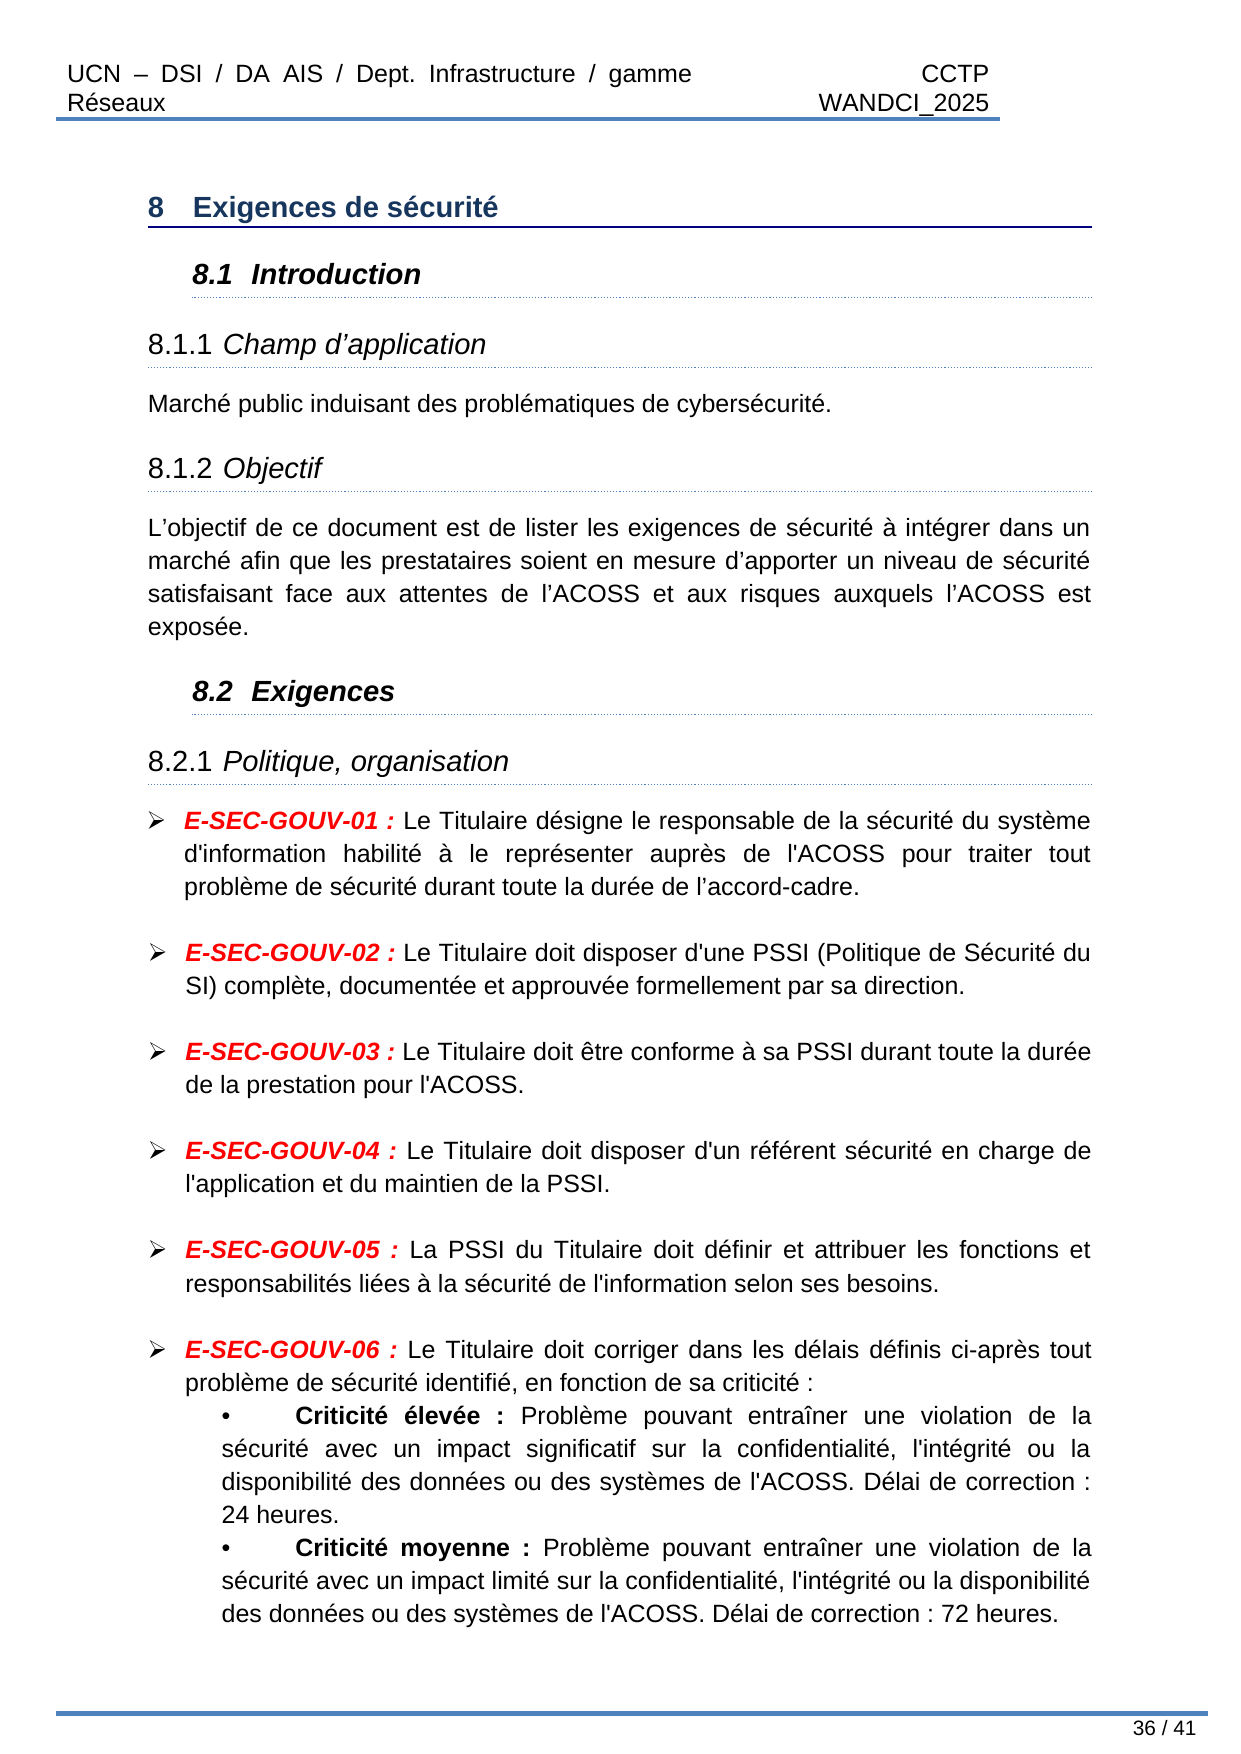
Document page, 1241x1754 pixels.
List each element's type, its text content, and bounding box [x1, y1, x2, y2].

subtitle Exigences de sécurité [148, 190, 1092, 226]
subtitle Objectif [148, 451, 1092, 492]
subtitle Politique, organisation [148, 744, 1092, 785]
subtitle Introduction [192, 257, 1092, 298]
text Marché public induisant des problématiques de cybersécurité. [148, 389, 1092, 418]
list E-SEC-GOUV-03 : Le Titulaire doit être conforme à sa PSSI durant toute la durée de la prestation pour l'ACOSS. [148, 1037, 1092, 1099]
text • Criticité élevée : Problème pouvant entraîner une violation de la sécurité avec un impact significatif sur la confidentialité, l'intégrité ou la disponibilité des données ou des systèmes de l'ACOSS. Délai de correction : 24 heures. [221, 1401, 1092, 1528]
text L’objectif de ce document est de lister les exigences de sécurité à intégrer dans un marché afin que les prestataires soient en mesure d’apporter un niveau de sécurité satisfaisant face aux attentes de l’ACOSS et aux risques auxquels l’ACOSS est exposée. [148, 513, 1092, 641]
list E-SEC-GOUV-04 : Le Titulaire doit disposer d'un référent sécurité en charge de l'application et du maintien de la PSSI. [148, 1136, 1092, 1198]
list E-SEC-GOUV-01 : Le Titulaire désigne le responsable de la sécurité du système d'information habilité à le représenter auprès de l'ACOSS pour traiter tout problème de sécurité durant toute la durée de l’accord-cadre. [146, 806, 1092, 901]
text • Criticité moyenne : Problème pouvant entraîner une violation de la sécurité avec un impact limité sur la confidentialité, l'intégrité ou la disponibilité des données ou des systèmes de l'ACOSS. Délai de correction : 72 heures. [221, 1533, 1092, 1628]
list E-SEC-GOUV-05 : La PSSI du Titulaire doit définir et attribuer les fonctions et responsabilités liées à la sécurité de l'information selon ses besoins. [148, 1235, 1092, 1297]
list E-SEC-GOUV-06 : Le Titulaire doit corriger dans les délais définis ci-après tout problème de sécurité identifié, en fonction de sa criticité : [147, 1334, 1092, 1396]
list E-SEC-GOUV-02 : Le Titulaire doit disposer d'une PSSI (Politique de Sécurité du SI) complète, documentée et approuvée formellement par sa direction. [148, 938, 1092, 1000]
subtitle Exigences [192, 674, 1092, 715]
subtitle Champ d’application [148, 327, 1092, 368]
